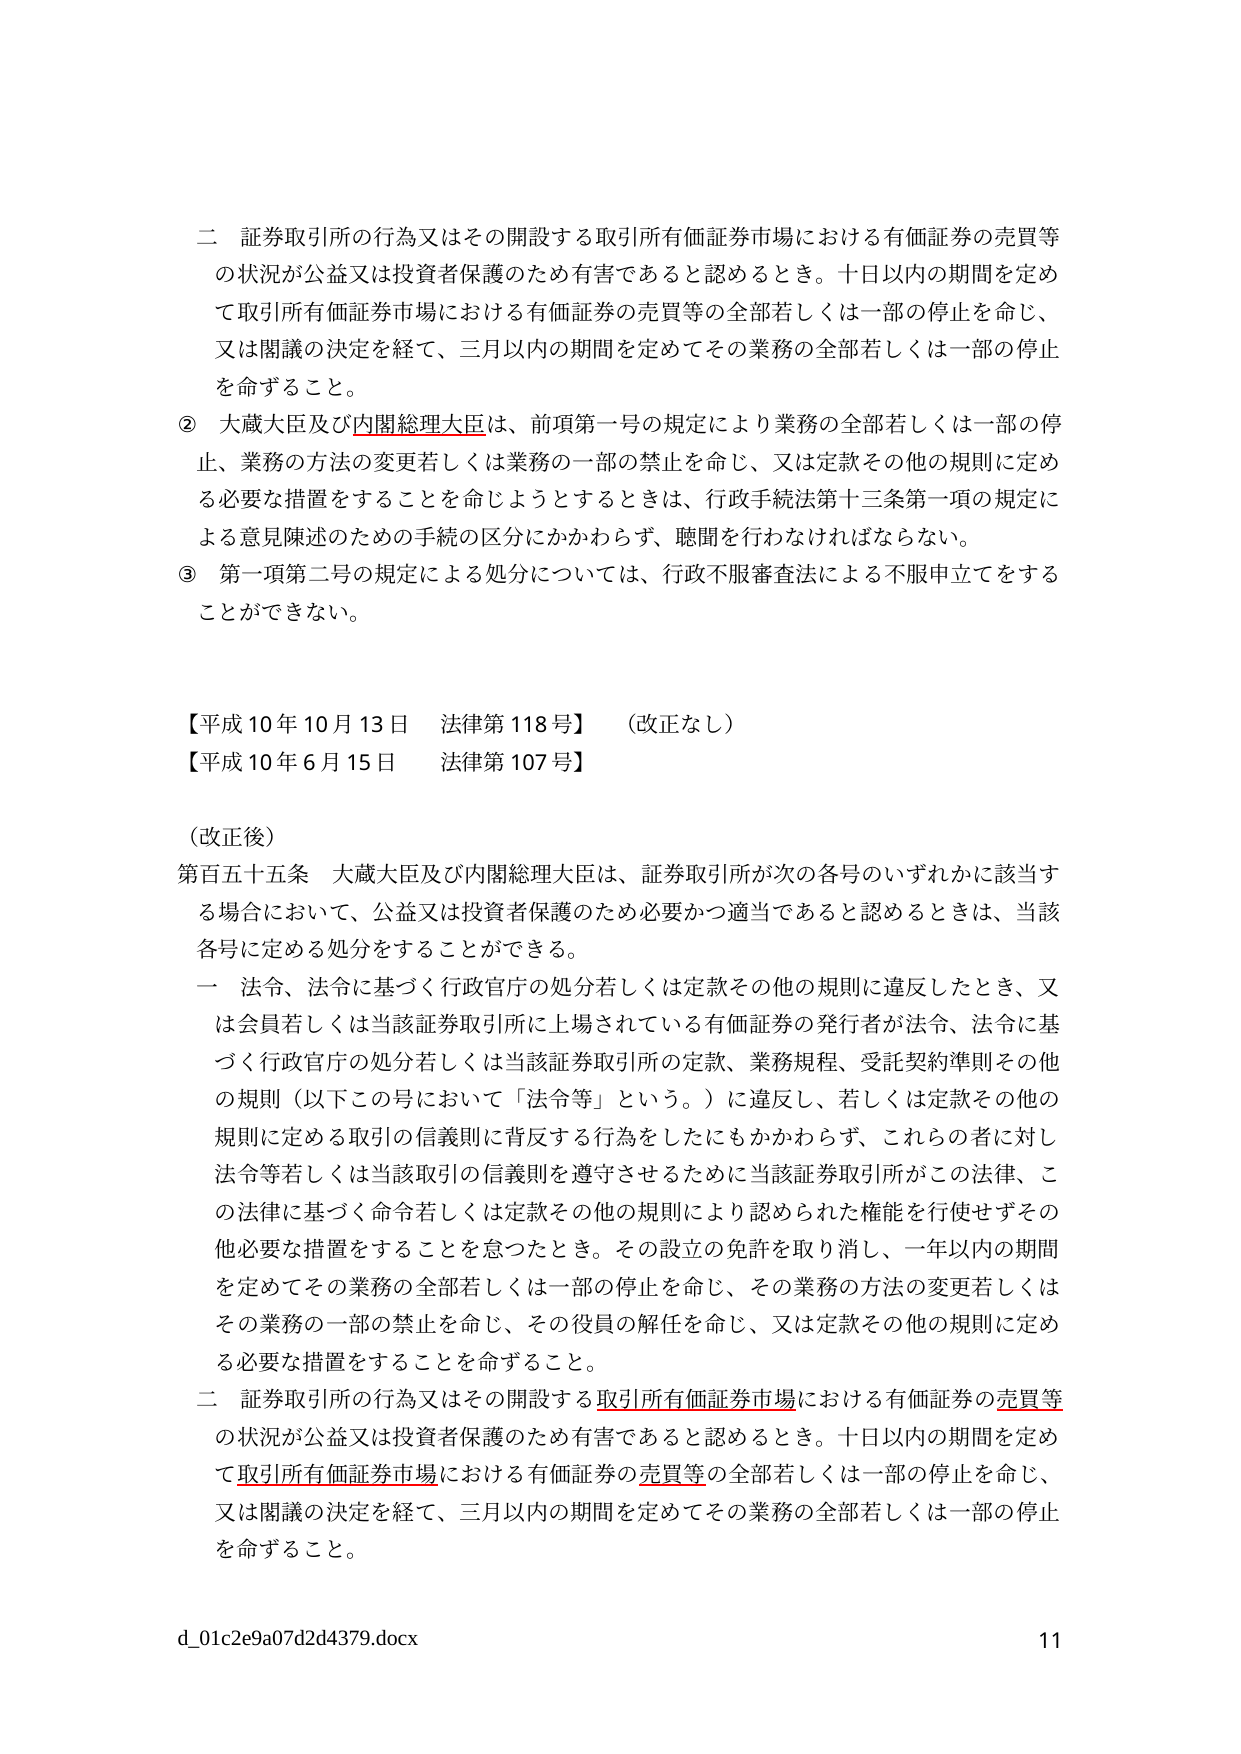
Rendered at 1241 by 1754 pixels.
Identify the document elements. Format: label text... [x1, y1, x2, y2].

text 【平成10年10月13日 法律第118号】 （改正なし） [177, 704, 1063, 742]
text 第百五十五条 大蔵大臣及び内閣総理大臣は、証券取引所が次の各号のいずれかに該当する場合において、公益又は投資者保護のため必要かつ適当であると認めるときは、当該各号に定める処分をすることができる。 [177, 854, 1063, 967]
text ② 大蔵大臣及び内閣総理大臣は、前項第一号の規定により業務の全部若しくは一部の停止、業務の方法の変更若しくは業務の一部の禁止を命じ、又は定款その他の規則に定める必要な措置をすることを命じようとするときは、行政手続法第十三条第一項の規定による意見陳述のための手続の区分にかかわらず、聴聞を行わなければならない。 [177, 404, 1063, 554]
text 二 証券取引所の行為又はその開設する取引所有価証券市場における有価証券の売買等の状況が公益又は投資者保護のため有害であると認めるとき。十日以内の期間を定めて取引所有価証券市場における有価証券の売買等の全部若しくは一部の停止を命じ、又は閣議の決定を経て、三月以内の期間を定めてその業務の全部若しくは一部の停止を命ずること。 [196, 217, 1063, 404]
text ③ 第一項第二号の規定による処分については、行政不服審査法による不服申立てをすることができない。 [177, 554, 1063, 629]
text （改正後） [177, 817, 1063, 854]
text 二 証券取引所の行為又はその開設する取引所有価証券市場における有価証券の売買等の状況が公益又は投資者保護のため有害であると認めるとき。十日以内の期間を定めて取引所有価証券市場における有価証券の売買等の全部若しくは一部の停止を命じ、又は閣議の決定を経て、三月以内の期間を定めてその業務の全部若しくは一部の停止を命ずること。 [196, 1379, 1063, 1567]
text 一 法令、法令に基づく行政官庁の処分若しくは定款その他の規則に違反したとき、又は会員若しくは当該証券取引所に上場されている有価証券の発行者が法令、法令に基づく行政官庁の処分若しくは当該証券取引所の定款、業務規程、受託契約準則その他の規則（以下この号において「法令等」という。）に違反し、若しくは定款その他の規則に定める取引の信義則に背反する行為をしたにもかかわらず、これらの者に対し法令等若しくは当該取引の信義則を遵守させるために当該証券取引所がこの法律、この法律に基づく命令若しくは定款その他の規則により認められた権能を行使せずその他必要な措置をすることを怠つたとき。その設立の免許を取り消し、一年以内の期間を定めてその業務の全部若しくは一部の停止を命じ、その業務の方法の変更若しくはその業務の一部の禁止を命じ、その役員の解任を命じ、又は定款その他の規則に定める必要な措置をすることを命ずること。 [196, 967, 1063, 1379]
text 【平成10年6月15日 法律第107号】 [177, 742, 1063, 779]
